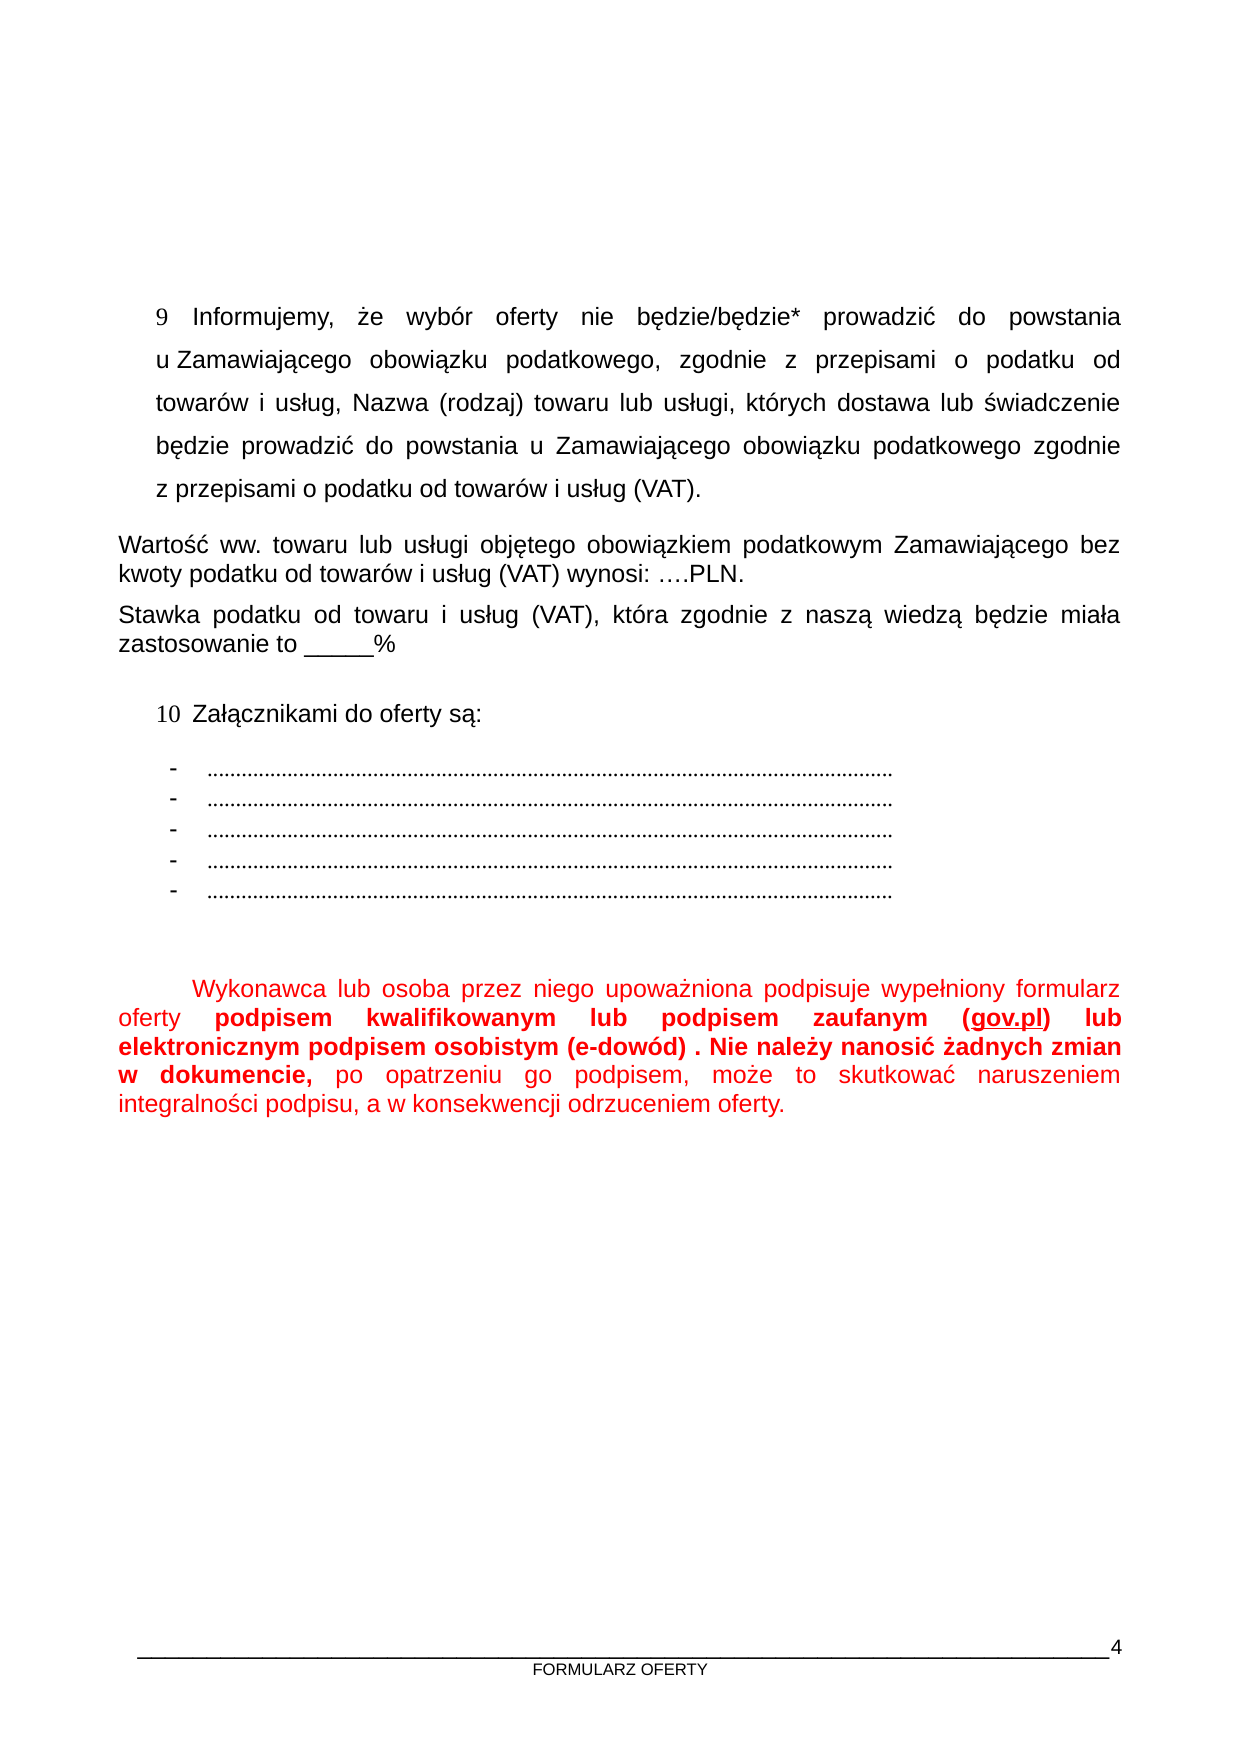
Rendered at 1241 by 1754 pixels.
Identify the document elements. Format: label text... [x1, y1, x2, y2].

list Załącznikami do oferty są: [156, 699, 1122, 728]
list Informujemy, że wybór oferty nie będzie/będzie* prowadzić do powstania u Zamawiającego obowiązku podatkowego, zgodnie z przepisami o podatku od towarów i usług, Nazwa (rodzaj) towaru lub usługi, których dostawa lub świadczenie będzie prowadzić do powstania u Zamawiającego obowiązku podatkowego zgodnie z przepisami o podatku od towarów i usług (VAT). [156, 302, 1122, 503]
text Wartość ww. towaru lub usługi objętego obowiązkiem podatkowym Zamawiającego bez kwoty podatku od towarów i usług (VAT) wynosi: ….PLN. [118, 530, 1122, 588]
list ........................................................................................................................ [169, 816, 1122, 842]
list ........................................................................................................................ [169, 785, 1122, 812]
list ........................................................................................................................ [169, 847, 1122, 873]
list ........................................................................................................................ [169, 754, 1122, 781]
text Stawka podatku od towaru i usług (VAT), która zgodnie z naszą wiedzą będzie miała zastosowanie to _____% [118, 600, 1122, 658]
text Wykonawca lub osoba przez niego upoważniona podpisuje wypełniony formularz oferty podpisem kwalifikowanym lub podpisem zaufanym (gov.pl) lub elektronicznym podpisem osobistym (e-dowód) . Nie należy nanosić żadnych zmian w dokumencie, po opatrzeniu go podpisem, może to skutkować naruszeniem integralności podpisu, a w konsekwencji odrzuceniem oferty. [118, 974, 1122, 1118]
list ........................................................................................................................ [169, 877, 1122, 904]
